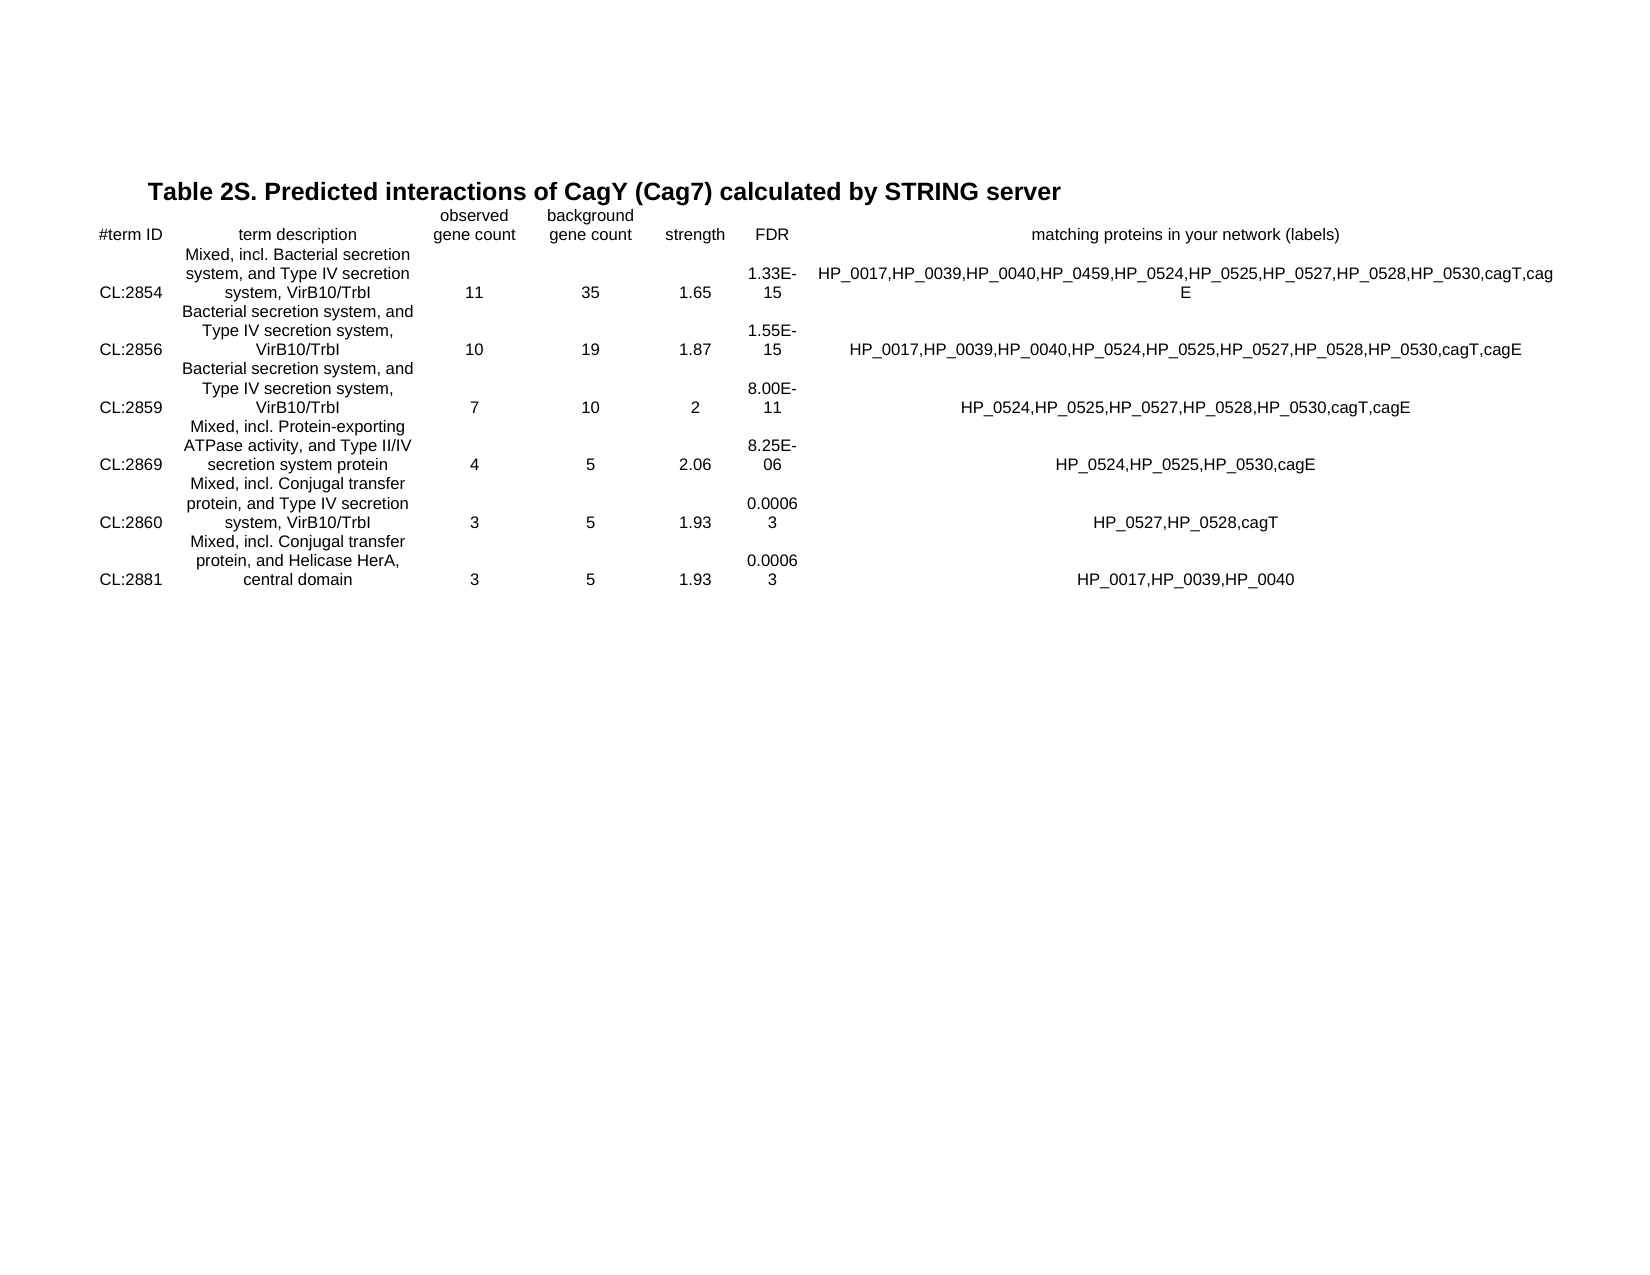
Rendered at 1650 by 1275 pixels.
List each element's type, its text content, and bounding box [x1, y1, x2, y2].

table_cell 1.93 [655, 532, 735, 589]
table_cell HP_0527,HP_0528,cagT [809, 474, 1562, 532]
table_cell 8.25E-06 [735, 417, 809, 474]
table_cell HP_0017,HP_0039,HP_0040 [809, 532, 1562, 589]
table_cell CL:2859 [89, 359, 172, 417]
table_cell 1.33E-15 [735, 244, 809, 302]
table_cell 4 [423, 417, 526, 474]
table_cell 10 [423, 302, 526, 359]
table_cell 7 [423, 359, 526, 417]
table_cell CL:2860 [89, 474, 172, 532]
table_cell CL:2856 [89, 302, 172, 359]
table_cell 5 [526, 474, 655, 532]
table_cell 0.00063 [735, 474, 809, 532]
table_cell 8.00E-11 [735, 359, 809, 417]
table_cell HP_0524,HP_0525,HP_0527,HP_0528,HP_0530,cagT,cagE [809, 359, 1562, 417]
table_cell Mixed, incl. Conjugal transfer protein, and Helicase HerA, central domain [173, 532, 423, 589]
table_cell Mixed, incl. Protein-exporting ATPase activity, and Type II/IV secretion system protein [173, 417, 423, 474]
table_cell 3 [423, 474, 526, 532]
table_cell CL:2854 [89, 244, 172, 302]
table_cell 5 [526, 417, 655, 474]
table_cell 5 [526, 532, 655, 589]
table_cell 2 [655, 359, 735, 417]
table_cell 19 [526, 302, 655, 359]
table_cell 1.55E-15 [735, 302, 809, 359]
table_header matching proteins in your network (labels) [809, 206, 1562, 244]
table_cell HP_0017,HP_0039,HP_0040,HP_0459,HP_0524,HP_0525,HP_0527,HP_0528,HP_0530,cagT,cagE [809, 244, 1562, 302]
table_cell Bacterial secretion system, and Type IV secretion system, VirB10/TrbI [173, 302, 423, 359]
table_cell 35 [526, 244, 655, 302]
table_cell CL:2881 [89, 532, 172, 589]
table_cell Mixed, incl. Bacterial secretion system, and Type IV secretion system, VirB10/TrbI [173, 244, 423, 302]
table_cell 11 [423, 244, 526, 302]
table_header strength [655, 206, 735, 244]
text Table 2S. Predicted interactions of CagY (Cag7) calculated by STRING server [148, 177, 1502, 206]
table_cell 3 [423, 532, 526, 589]
table_cell 10 [526, 359, 655, 417]
table_cell HP_0017,HP_0039,HP_0040,HP_0524,HP_0525,HP_0527,HP_0528,HP_0530,cagT,cagE [809, 302, 1562, 359]
table_cell 1.87 [655, 302, 735, 359]
table_cell 0.00063 [735, 532, 809, 589]
table_header FDR [735, 206, 809, 244]
table_cell 1.65 [655, 244, 735, 302]
table_cell HP_0524,HP_0525,HP_0530,cagE [809, 417, 1562, 474]
table_cell Bacterial secretion system, and Type IV secretion system, VirB10/TrbI [173, 359, 423, 417]
table_header term description [173, 206, 423, 244]
table_cell Mixed, incl. Conjugal transfer protein, and Type IV secretion system, VirB10/TrbI [173, 474, 423, 532]
table_header #term ID [89, 206, 172, 244]
table_cell CL:2869 [89, 417, 172, 474]
table_header background gene count [526, 206, 655, 244]
table_cell 1.93 [655, 474, 735, 532]
table_cell 2.06 [655, 417, 735, 474]
table_header observed gene count [423, 206, 526, 244]
